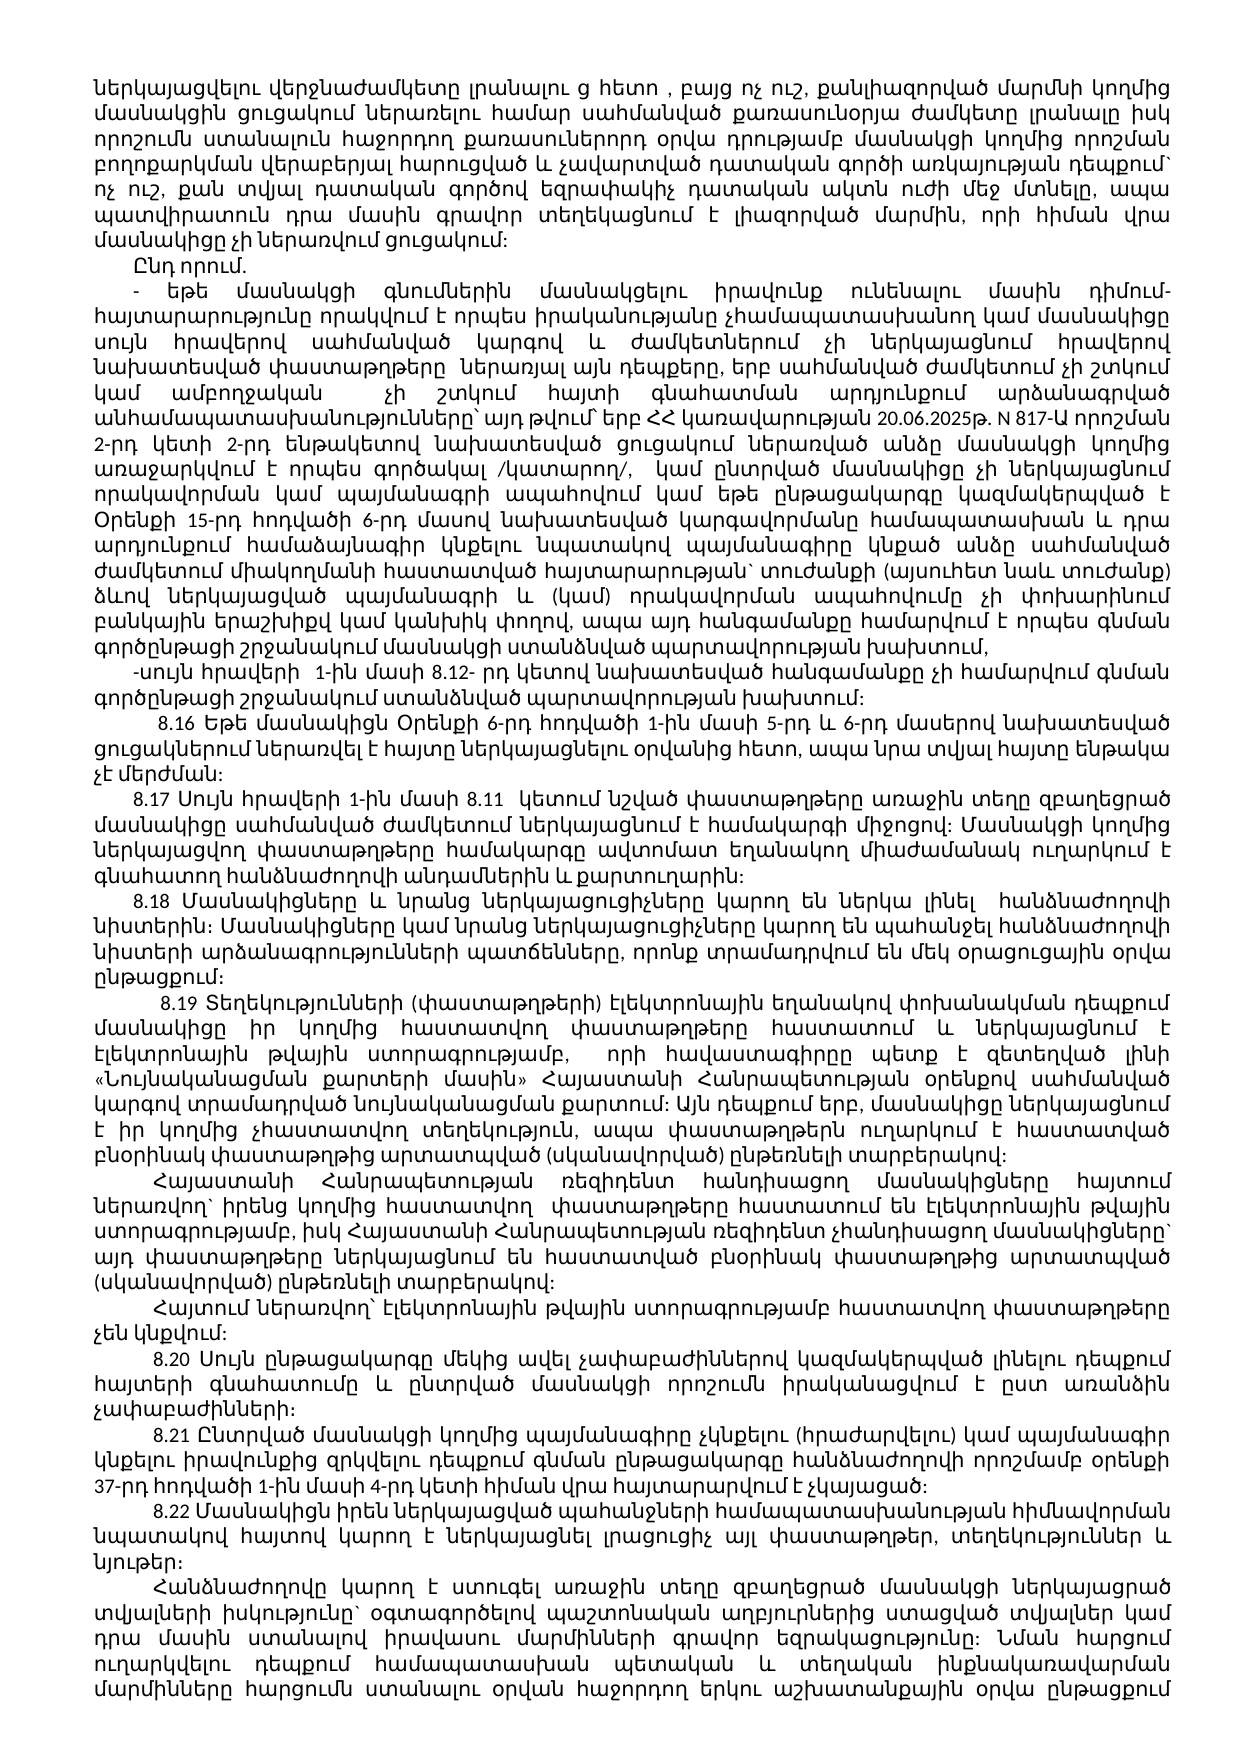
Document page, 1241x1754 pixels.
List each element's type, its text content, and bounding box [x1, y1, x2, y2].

text Ընդ որում. [94, 253, 1171, 278]
text 8.18 Մասնակիցները և նրանց ներկայացուցիչները կարող են ներկա լինել հանձնաժողովի նիստերին։ Մասնակիցները կամ նրանց ներկայացուցիչները կարող են պահանջել հանձնաժողովի նիստերի արձանագրությունների պատճենները, որոնք տրամադրվում են մեկ օրացուցային օրվա ընթացքում։ [94, 888, 1171, 990]
text 8.17 Սույն հրավերի 1-ին մասի 8.11 կետում նշված փաստաթղթերը առաջին տեղը զբաղեցրած մասնակիցը սահմանված ժամկետում ներկայացնում է համակարգի միջոցով: Մասնակցի կողմից ներկայացվող փաստաթղթերը համակարգը ավտոմատ եղանակող միաժամանակ ուղարկում է գնահատող հանձնաժողովի անդամներին և քարտուղարին: [94, 787, 1171, 888]
text Հայտում ներառվող՝ էլեկտրոնային թվային ստորագրությամբ հաստատվող փաստաթղթերը չեն կնքվում: [94, 1295, 1171, 1346]
text -սույն հրավերի 1-ին մասի 8.12- րդ կետով նախատեսված հանգամանքը չի համարվում գնման գործընթացի շրջանակում ստանձնված պարտավորության խախտում: [94, 659, 1171, 710]
text Հայաստանի Հանրապետության ռեզիդենտ հանդիսացող մասնակիցները հայտում ներառվող` իրենց կողմից հաստատվող փաստաթղթերը հաստատում են էլեկտրոնային թվային ստորագրությամբ, իսկ Հայաստանի Հանրապետության ռեզիդենտ չհանդիսացող մասնակիցները` այդ փաստաթղթերը ներկայացնում են հաստատված բնօրինակ փաստաթղթից արտատպված (սկանավորված) ընթեռնելի տարբերակով: [94, 1168, 1171, 1295]
text - եթե մասնակցի գնումներին մասնակցելու իրավունք ունենալու մասին դիմում-հայտարարությունը որակվում է որպես իրականությանը չհամապատասխանող կամ մասնակիցը սույն հրավերով սահմանված կարգով և ժամկետներում չի ներկայացնում հրավերով նախատեսված փաստաթղթերը ներառյալ այն դեպքերը, երբ սահմանված ժամկետում չի շտկում կամ ամբողջական չի շտկում հայտի գնահատման արդյունքում արձանագրված անհամապատասխանությունները՝ այդ թվում՝ երբ ՀՀ կառավարության 20.06.2025թ. N 817-Ա որոշման 2-րդ կետի 2-րդ ենթակետով նախատեսված ցուցակում ներառված անձը մասնակցի կողմից առաջարկվում է որպես գործակալ /կատարող/, կամ ընտրված մասնակիցը չի ներկայացնում որակավորման կամ պայմանագրի ապահովում կամ եթե ընթացակարգը կազմակերպված է Օրենքի 15-րդ հոդվածի 6-րդ մասով նախատեսված կարգավորմանը համապատասխան և դրա արդյունքում համաձայնագիր կնքելու նպատակով պայմանագիրը կնքած անձը սահմանված ժամկետում միակողմանի հաստատված հայտարարության` տուժանքի (այսուհետ նաև տուժանք) ձևով ներկայացված պայմանագրի և (կամ) որակավորման ապահովումը չի փոխարինում բանկային երաշխիքվ կամ կանխիկ փողով, ապա այդ հանգամանքը համարվում է որպես գնման գործընթացի շրջանակում մասնակցի ստանձնված պարտավորության խախտում, [94, 278, 1171, 659]
text 8.16 Եթե մասնակիցն Օրենքի 6-րդ հոդվածի 1-ին մասի 5-րդ և 6-րդ մասերով նախատեսված ցուցակներում ներառվել է հայտը ներկայացնելու օրվանից հետո, ապա նրա տվյալ հայտը ենթակա չէ մերժման: [94, 710, 1171, 787]
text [94, 75, 1171, 253]
text 8.19 Տեղեկությունների (փաստաթղթերի) էլեկտրոնային եղանակով փոխանակման դեպքում մասնակիցը իր կողմից հաստատվող փաստաթղթերը հաստատում և ներկայացնում է էլեկտրոնային թվային ստորագրությամբ, որի հավաստագիրըը պետք է զետեղված լինի «Նույնականացման քարտերի մասին» Հայաստանի Հանրապետության օրենքով սահմանված կարգով տրամադրված նույնականացման քարտում: Այն դեպքում երբ, մասնակիցը ներկայացնում է իր կողմից չհաստատվող տեղեկություն, ապա փաստաթղթերն ուղարկում է հաստատված բնօրինակ փաստաթղթից արտատպված (սկանավորված) ընթեռնելի տարբերակով: [94, 990, 1171, 1168]
text 8.20 Սույն ընթացակարգը մեկից ավել չափաբաժիններով կազմակերպված լինելու դեպքում հայտերի գնահատումը և ընտրված մասնակցի որոշումն իրականացվում է ըստ առանձին չափաբաժինների։ [94, 1346, 1171, 1422]
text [94, 1574, 1171, 1702]
text 8.21 Ընտրված մասնակցի կողմից պայմանագիրը չկնքելու (հրաժարվելու) կամ պայմանագիր կնքելու իրավունքից զրկվելու դեպքում գնման ընթացակարգը հանձնաժողովի որոշմամբ օրենքի 37-րդ հոդվածի 1-ին մասի 4-րդ կետի հիման վրա հայտարարվում է չկայացած: [94, 1422, 1171, 1498]
text 8.22 Մասնակիցն իրեն ներկայացված պահանջների համապատասխանության հիմնավորման նպատակով հայտով կարող է ներկայացնել լրացուցիչ այլ փաստաթղթեր, տեղեկություններ և նյութեր։ [94, 1498, 1171, 1574]
